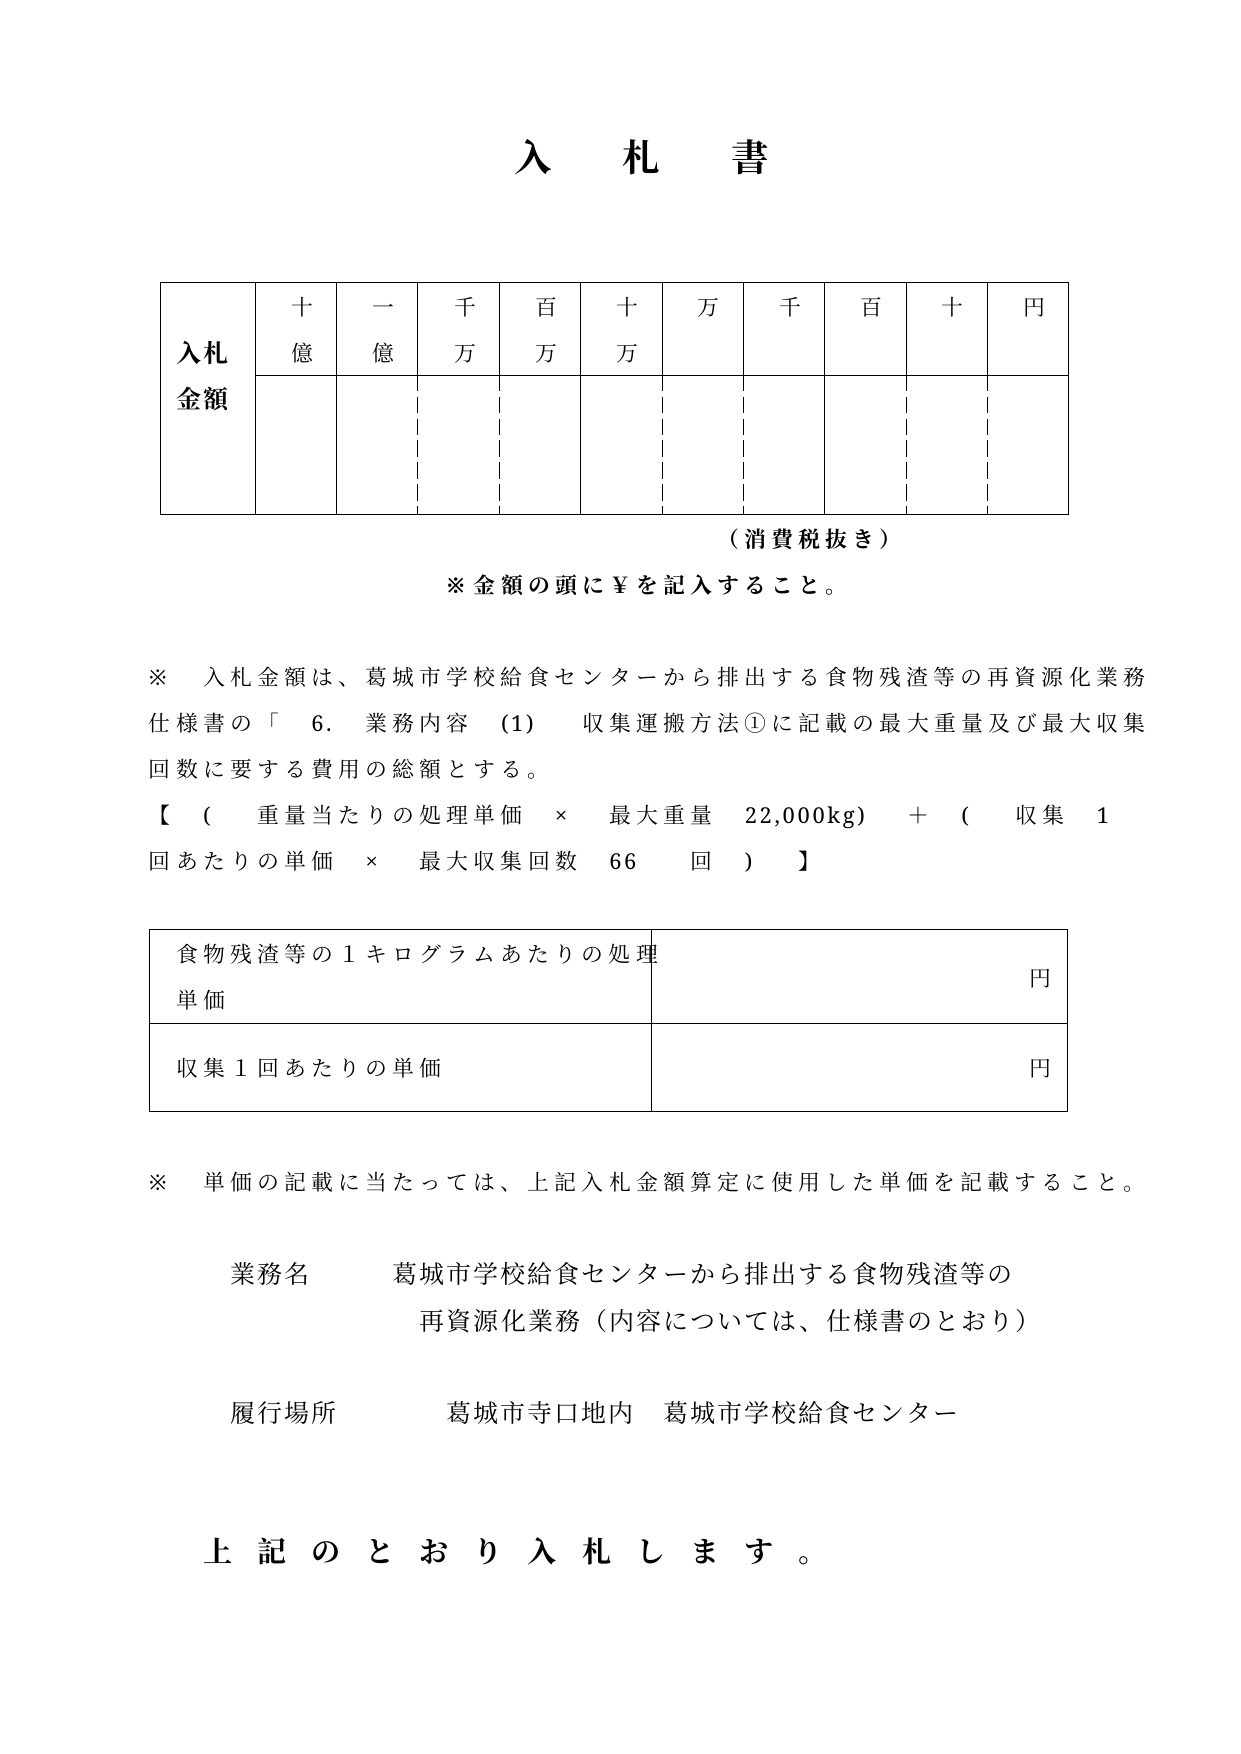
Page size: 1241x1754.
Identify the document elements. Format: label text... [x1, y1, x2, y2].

text 業務名 葛城市学校給食センターから排出する食物残渣等の [149, 1250, 1151, 1296]
table_header 百万 [500, 283, 580, 375]
text 【(重量当たりの処理単価×最大重量22,000kg)＋(収集1回あたりの単価×最大収集回数66回)】 [149, 791, 1151, 883]
table_header 一億 [337, 283, 417, 375]
table_cell [743, 376, 824, 514]
table_cell [256, 376, 336, 514]
table_header 十 [907, 283, 987, 375]
table_cell [988, 376, 1068, 514]
table_cell [337, 376, 418, 514]
table_cell [906, 376, 987, 514]
table_cell 収集１回あたりの単価 [150, 1024, 651, 1111]
table_header 食物残渣等の１キログラムあたりの処理 単価 [150, 930, 651, 1022]
text ※金額の頭に￥を記入すること。 [149, 561, 1151, 607]
table_cell [499, 376, 580, 514]
table_header 円 [652, 930, 1067, 1022]
text 上記のとおり入札します。 [149, 1526, 1151, 1572]
table_cell [581, 376, 662, 514]
table_cell 円 [652, 1024, 1067, 1111]
table_header 十万 [581, 283, 662, 375]
text （消費税抜き） [149, 515, 1151, 561]
table_header 千 [744, 283, 824, 375]
text 入 札 書 [149, 121, 1151, 189]
table_header 円 [988, 283, 1068, 375]
table_header 万 [663, 283, 743, 375]
text ※単価の記載に当たっては、上記入札金額算定に使用した単価を記載すること。 [149, 1158, 1151, 1204]
table_cell [825, 376, 906, 514]
table_header 百 [825, 283, 906, 375]
text 再資源化業務（内容については、仕様書のとおり） [149, 1296, 1151, 1342]
table_header 入札 金額 [161, 283, 255, 514]
table_header 千万 [418, 283, 499, 375]
table_header 十億 [256, 283, 336, 375]
table_cell [662, 376, 743, 514]
text ※入札金額は、葛城市学校給食センターから排出する食物残渣等の再資源化業務仕様書の「6.業務内容(1)収集運搬方法①に記載の最大重量及び最大収集回数に要する費用の総額とする。 [149, 653, 1151, 791]
text 履行場所 葛城市寺口地内 葛城市学校給食センター [149, 1388, 1151, 1434]
table_cell [418, 376, 499, 514]
